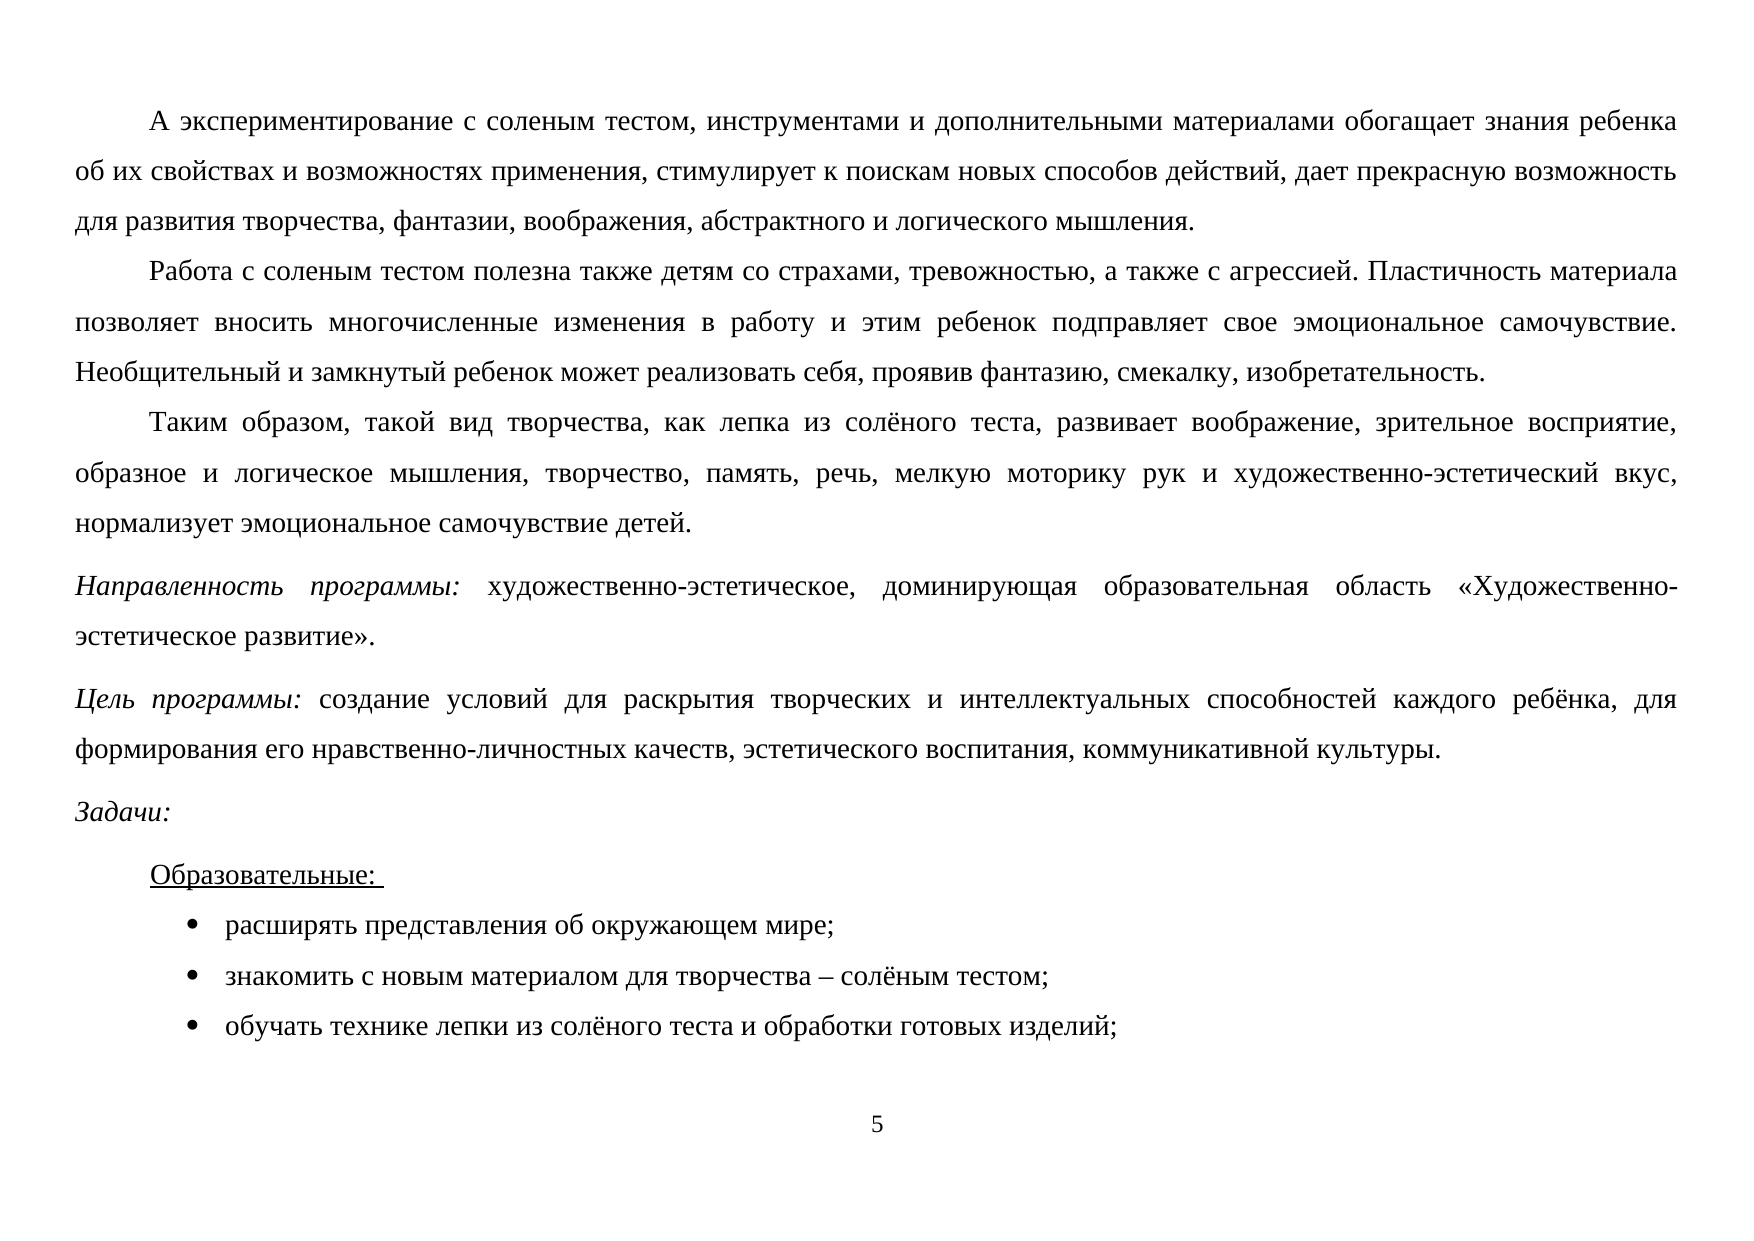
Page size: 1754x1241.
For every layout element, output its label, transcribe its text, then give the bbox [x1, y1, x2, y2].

text Работа с соленым тестом полезна также детям со страхами, тревожностью, а также с агрессией. Пластичность материала позволяет вносить многочисленные изменения в работу и этим ребенок подправляет свое эмоциональное самочувствие. Необщительный и замкнутый ребенок может реализовать себя, проявив фантазию, смекалку, изобретательность. [75, 253, 1679, 388]
list расширять представления об окружающем мире; [187, 907, 1679, 941]
list Образовательные: [150, 857, 1679, 891]
text А экспериментирование с соленым тестом, инструментами и дополнительными материалами обогащает знания ребенка об их свойствах и возможностях применения, стимулирует к поискам новых способов действий, дает прекрасную возможность для развития творчества, фантазии, воображения, абстрактного и логического мышления. [75, 103, 1679, 237]
text Таким образом, такой вид творчества, как лепка из солёного теста, развивает воображение, зрительное восприятие, образное и логическое мышления, творчество, память, речь, мелкую моторику рук и художественно-эстетический вкус, нормализует эмоциональное самочувствие детей. [75, 404, 1679, 539]
list знакомить с новым материалом для творчества – солёным тестом; [187, 958, 1679, 991]
text Направленность программы: художественно-эстетическое, доминирующая образовательная область «Художественно-эстетическое развитие». [75, 568, 1679, 652]
text Цель программы: создание условий для раскрытия творческих и интеллектуальных способностей каждого ребёнка, для формирования его нравственно-личностных качеств, эстетического воспитания, коммуникативной культуры. [75, 681, 1679, 765]
list обучать технике лепки из солёного теста и обработки готовых изделий; [187, 1008, 1679, 1042]
text Задачи: [75, 794, 1679, 828]
